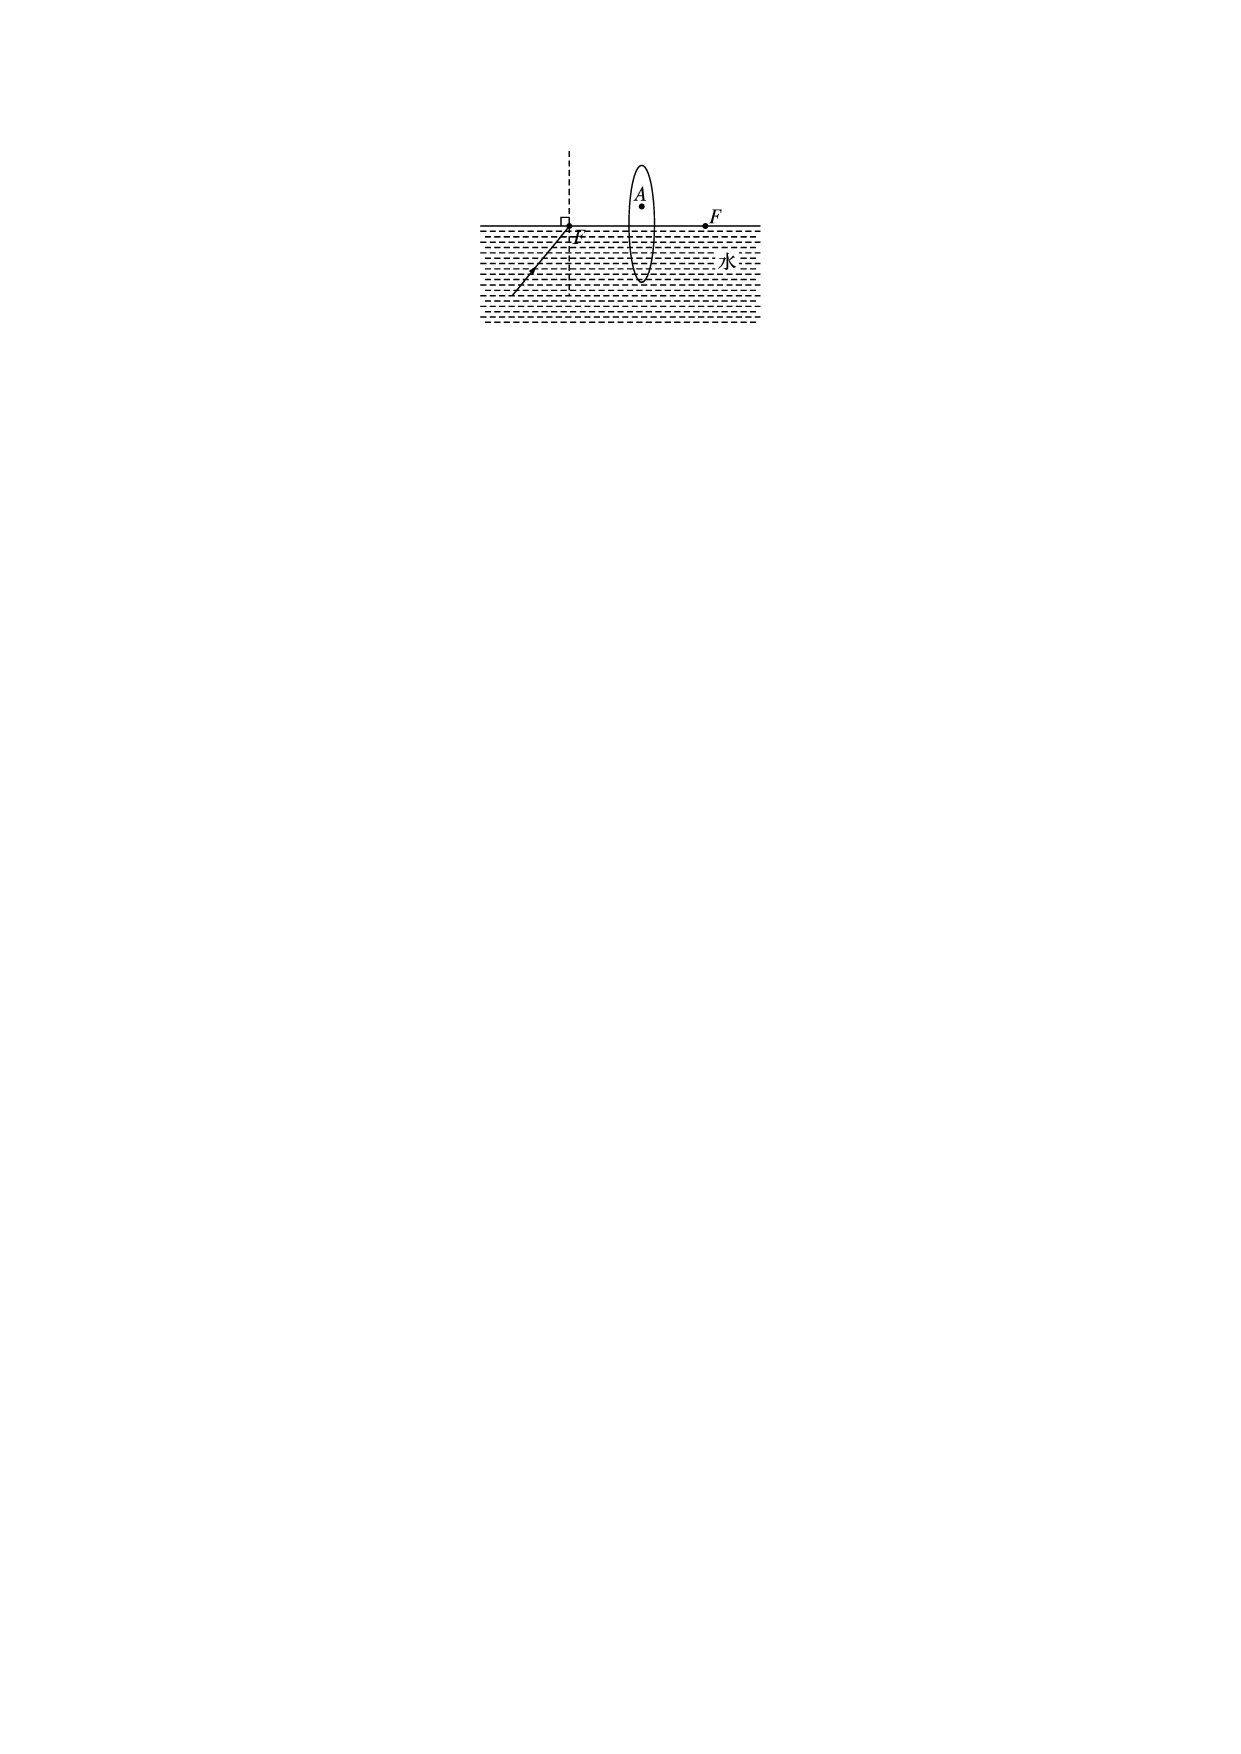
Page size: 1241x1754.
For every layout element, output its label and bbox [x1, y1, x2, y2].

picture [479, 150, 761, 325]
